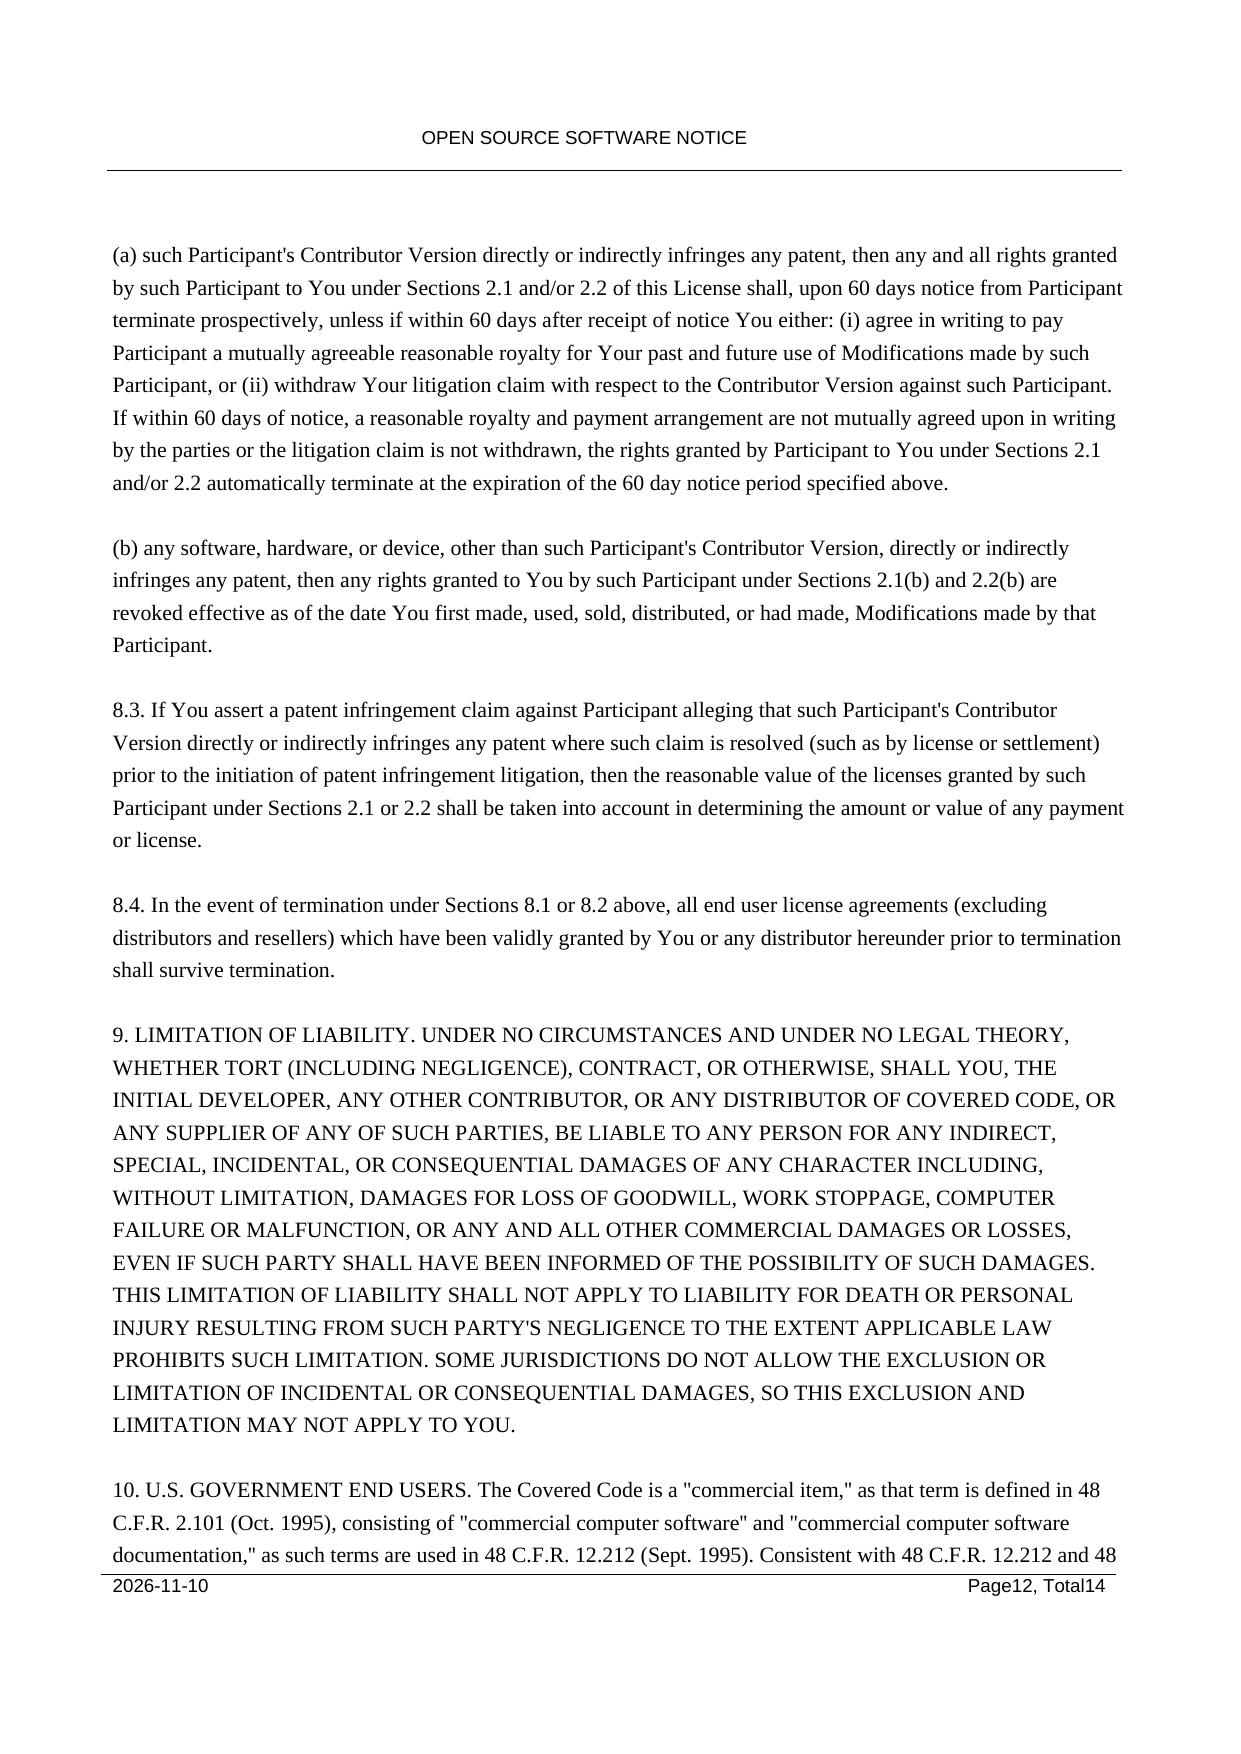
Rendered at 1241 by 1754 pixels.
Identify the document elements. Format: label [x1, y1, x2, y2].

text [112, 206, 1128, 1571]
